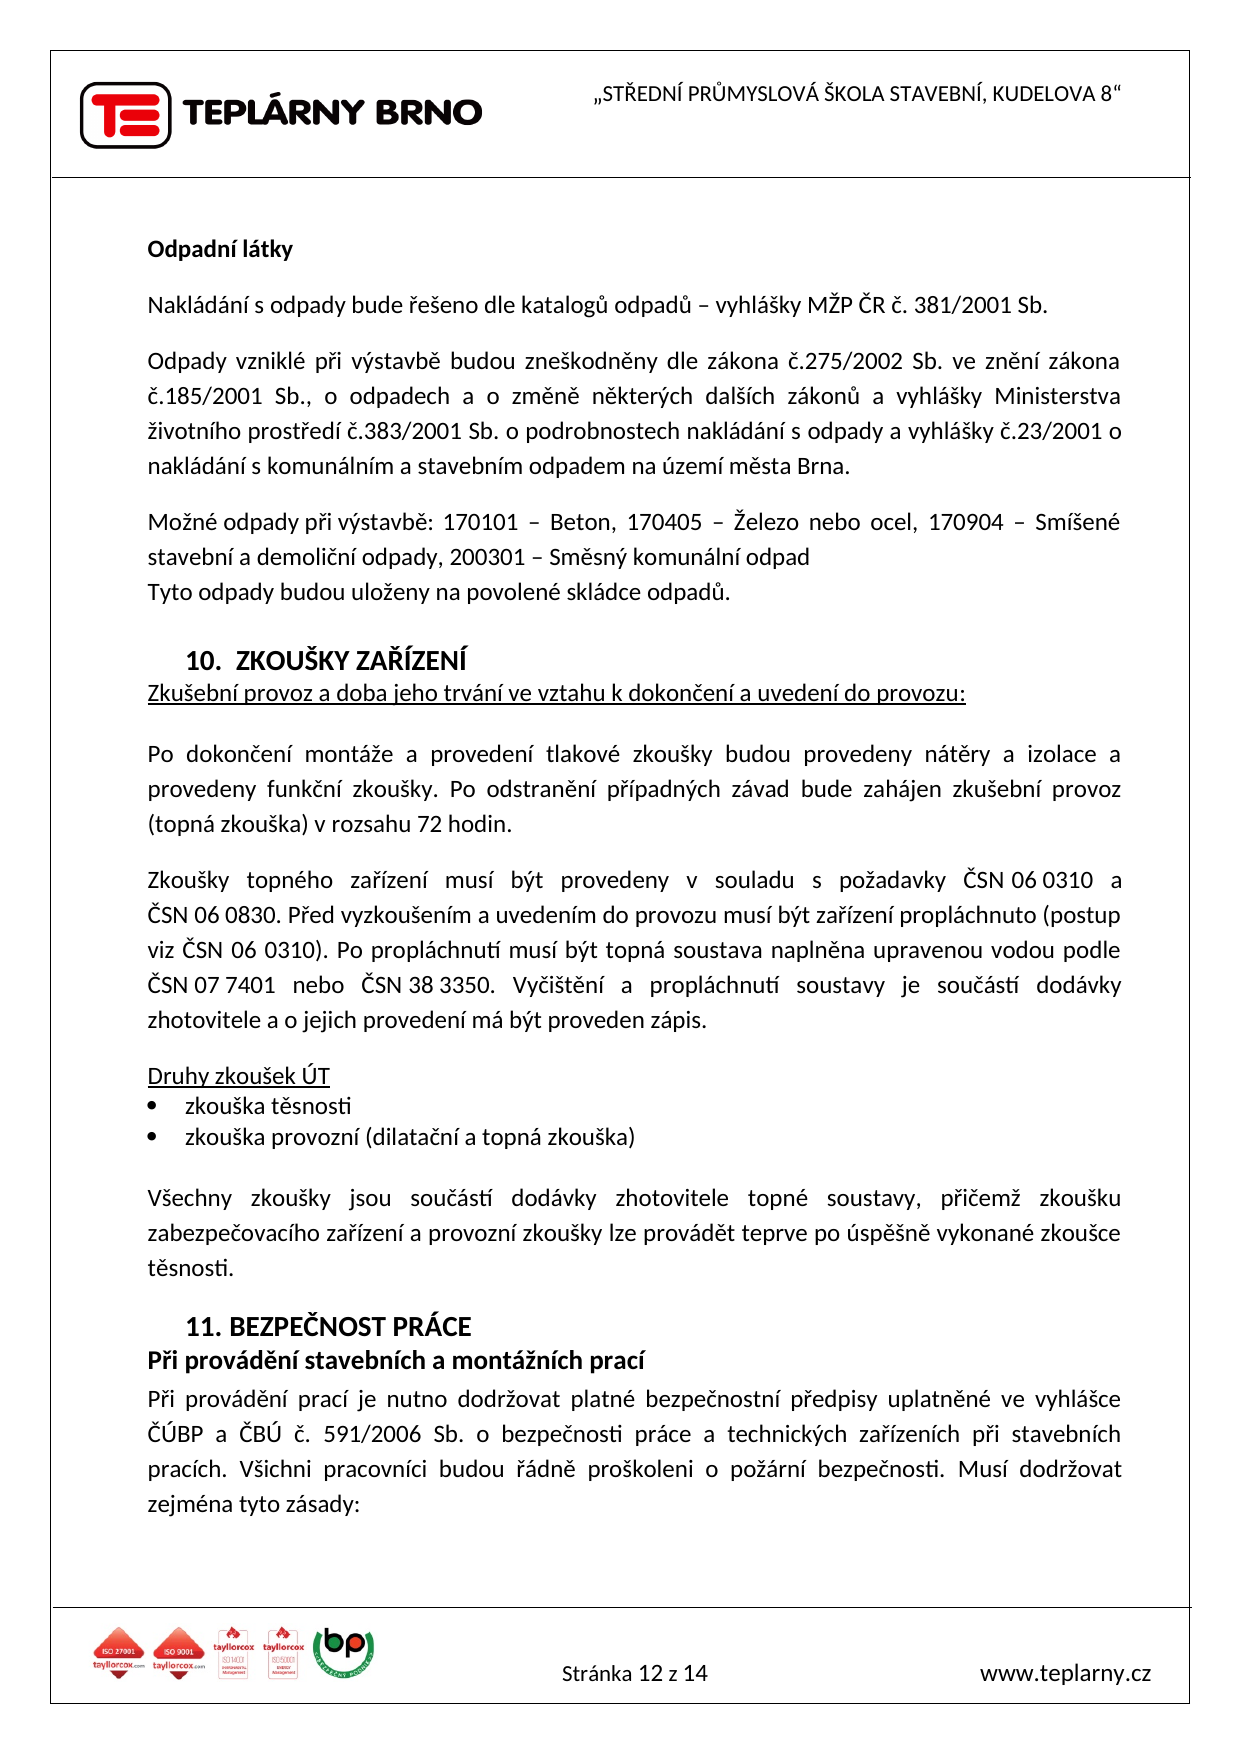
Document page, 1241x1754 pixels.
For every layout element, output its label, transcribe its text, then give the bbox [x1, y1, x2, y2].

text Odpady vzniklé při výstavbě budou zneškodněny dle zákona č.275/2002 Sb. ve znění zákona č.185/2001 Sb., o odpadech a o změně některých dalších zákonů a vyhlášky Ministerstva životního prostředí č.383/2001 Sb. o podrobnostech nakládání s odpady a vyhlášky č.23/2001 o nakládání s komunálním a stavebním odpadem na území města Brna. [147, 345, 1122, 481]
text Při provádění prací je nutno dodržovat platné bezpečnostní předpisy uplatněné ve vyhlášce ČÚBP a ČBÚ č. 591/2006 Sb. o bezpečnosti práce a technických zařízeních při stavebních pracích. Všichni pracovníci budou řádně proškoleni o požární bezpečnosti. Musí dodržovat zejména tyto zásady: [147, 1383, 1122, 1519]
picture [88, 1623, 378, 1682]
text Možné odpady při výstavbě: 170101 – Beton, 170405 – Železo nebo ocel, 170904 – Smíšené stavební a demoliční odpady, 200301 – Směsný komunální odpad [147, 506, 1122, 572]
subtitle Při provádění stavebních a montážních prací [147, 1343, 1122, 1377]
text Všechny zkoušky jsou součástí dodávky zhotovitele topné soustavy, přičemž zkoušku zabezpečovacího zařízení a provozní zkoušky lze provádět teprve po úspěšně vykonané zkoušce těsnosti. [147, 1182, 1122, 1283]
text Tyto odpady budou uloženy na povolené skládce odpadů. [147, 576, 1122, 607]
picture [77, 79, 486, 151]
subtitle ZKOUŠKY ZAŘÍZENÍ [185, 642, 1122, 677]
list zkouška těsnosti [147, 1091, 1122, 1121]
list zkouška provozní (dilatační a topná zkouška) [147, 1121, 1122, 1152]
text Druhy zkoušek ÚT [147, 1060, 1122, 1091]
subtitle BEZPEČNOST PRÁCE [185, 1308, 1122, 1343]
text Po dokončení montáže a provedení tlakové zkoušky budou provedeny nátěry a izolace a provedeny funkční zkoušky. Po odstranění případných závad bude zahájen zkušební provoz (topná zkouška) v rozsahu 72 hodin. [147, 738, 1122, 839]
text Nakládání s odpady bude řešeno dle katalogů odpadů – vyhlášky MŽP ČR č. 381/2001 Sb. [147, 289, 1122, 320]
text Zkoušky topného zařízení musí být provedeny v souladu s požadavky ČSN 06 0310 a ČSN 06 0830. Před vyzkoušením a uvedením do provozu musí být zařízení propláchnuto (postup viz ČSN 06 0310). Po propláchnutí musí být topná soustava naplněna upravenou vodou podle ČSN 07 7401 nebo ČSN 38 3350. Vyčištění a propláchnutí soustavy je součástí dodávky zhotovitele a o jejich provedení má být proveden zápis. [147, 864, 1122, 1035]
text Zkušební provoz a doba jeho trvání ve vztahu k dokončení a uvedení do provozu: [147, 677, 1122, 708]
text Odpadní látky [147, 234, 1122, 264]
